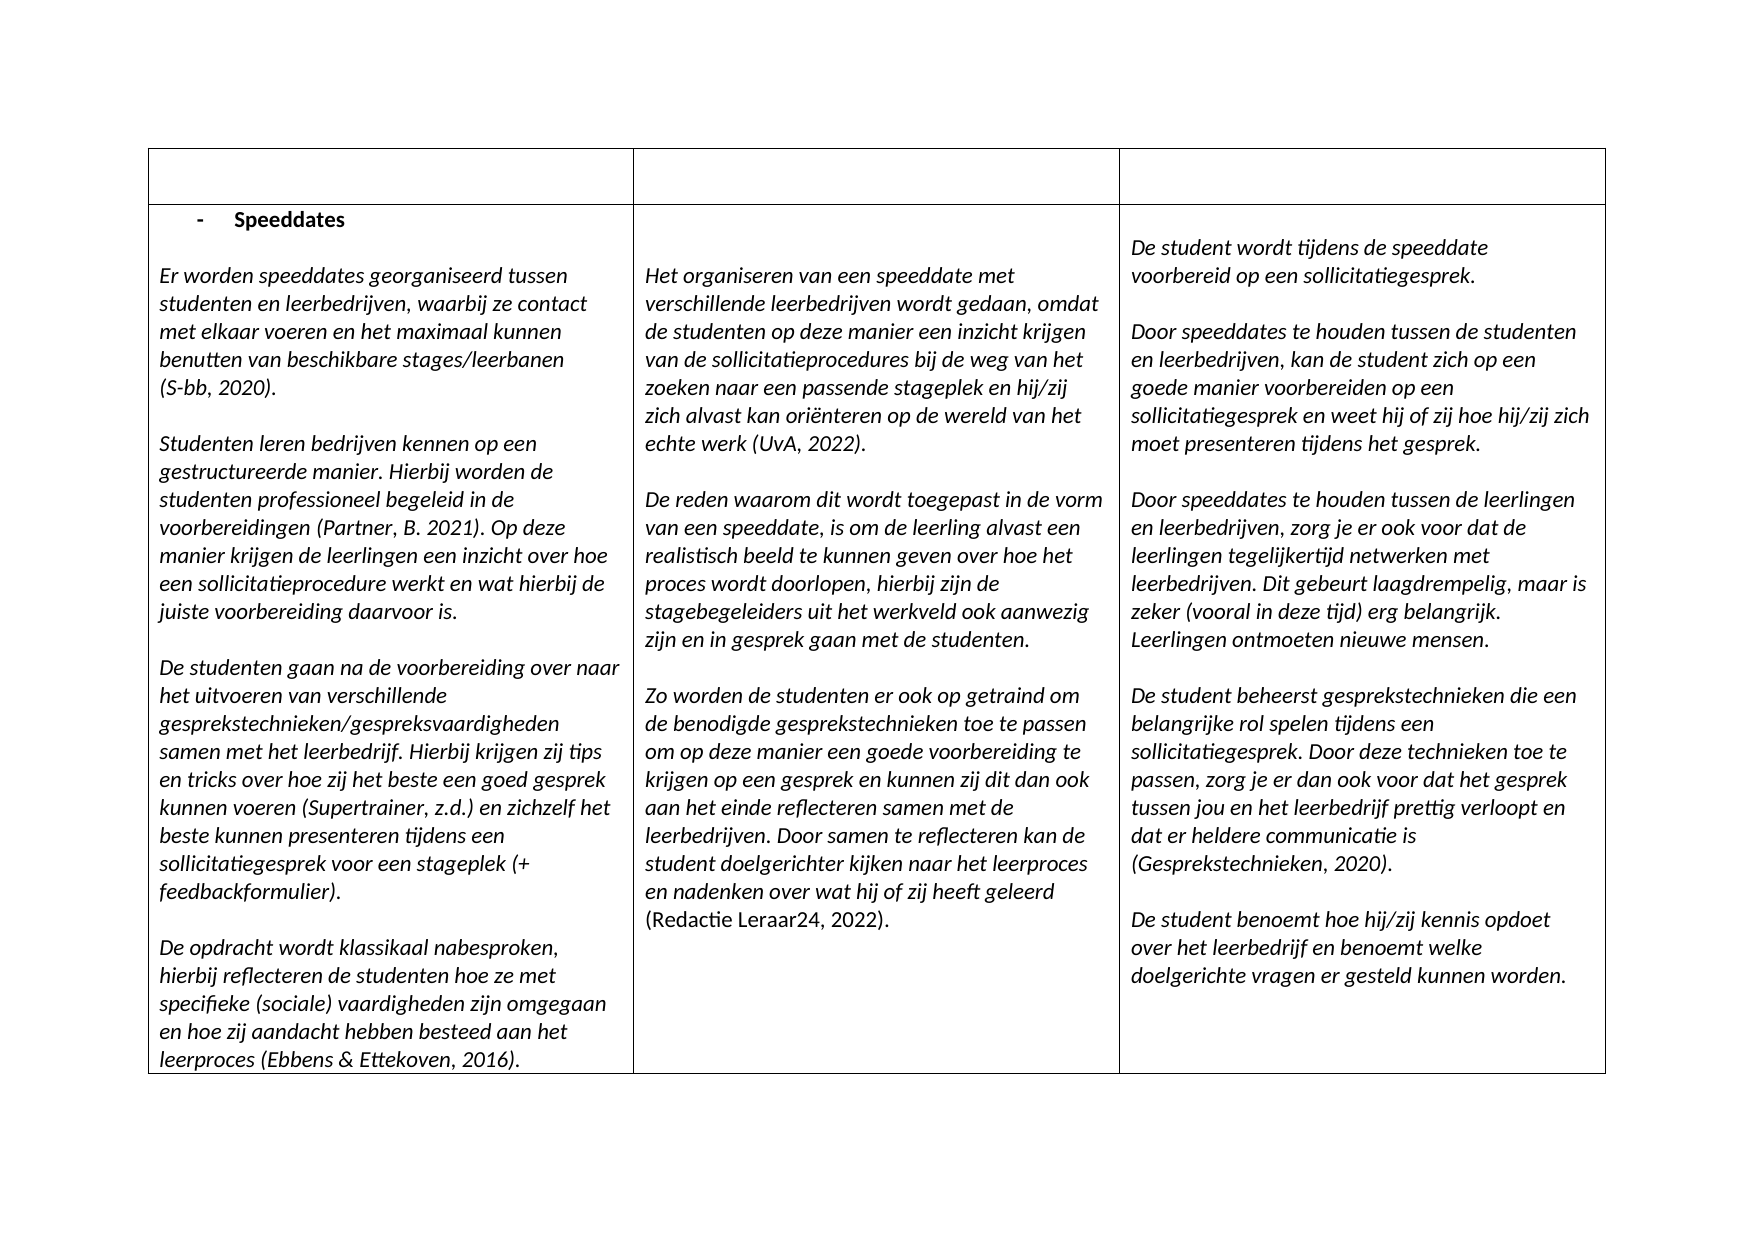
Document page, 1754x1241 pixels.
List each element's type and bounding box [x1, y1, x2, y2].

table_cell [634, 149, 1119, 204]
table_cell [634, 205, 1119, 1073]
table_cell [1120, 149, 1605, 204]
table_cell [1120, 205, 1605, 1073]
table_cell [149, 149, 633, 204]
table_cell [149, 205, 633, 1073]
